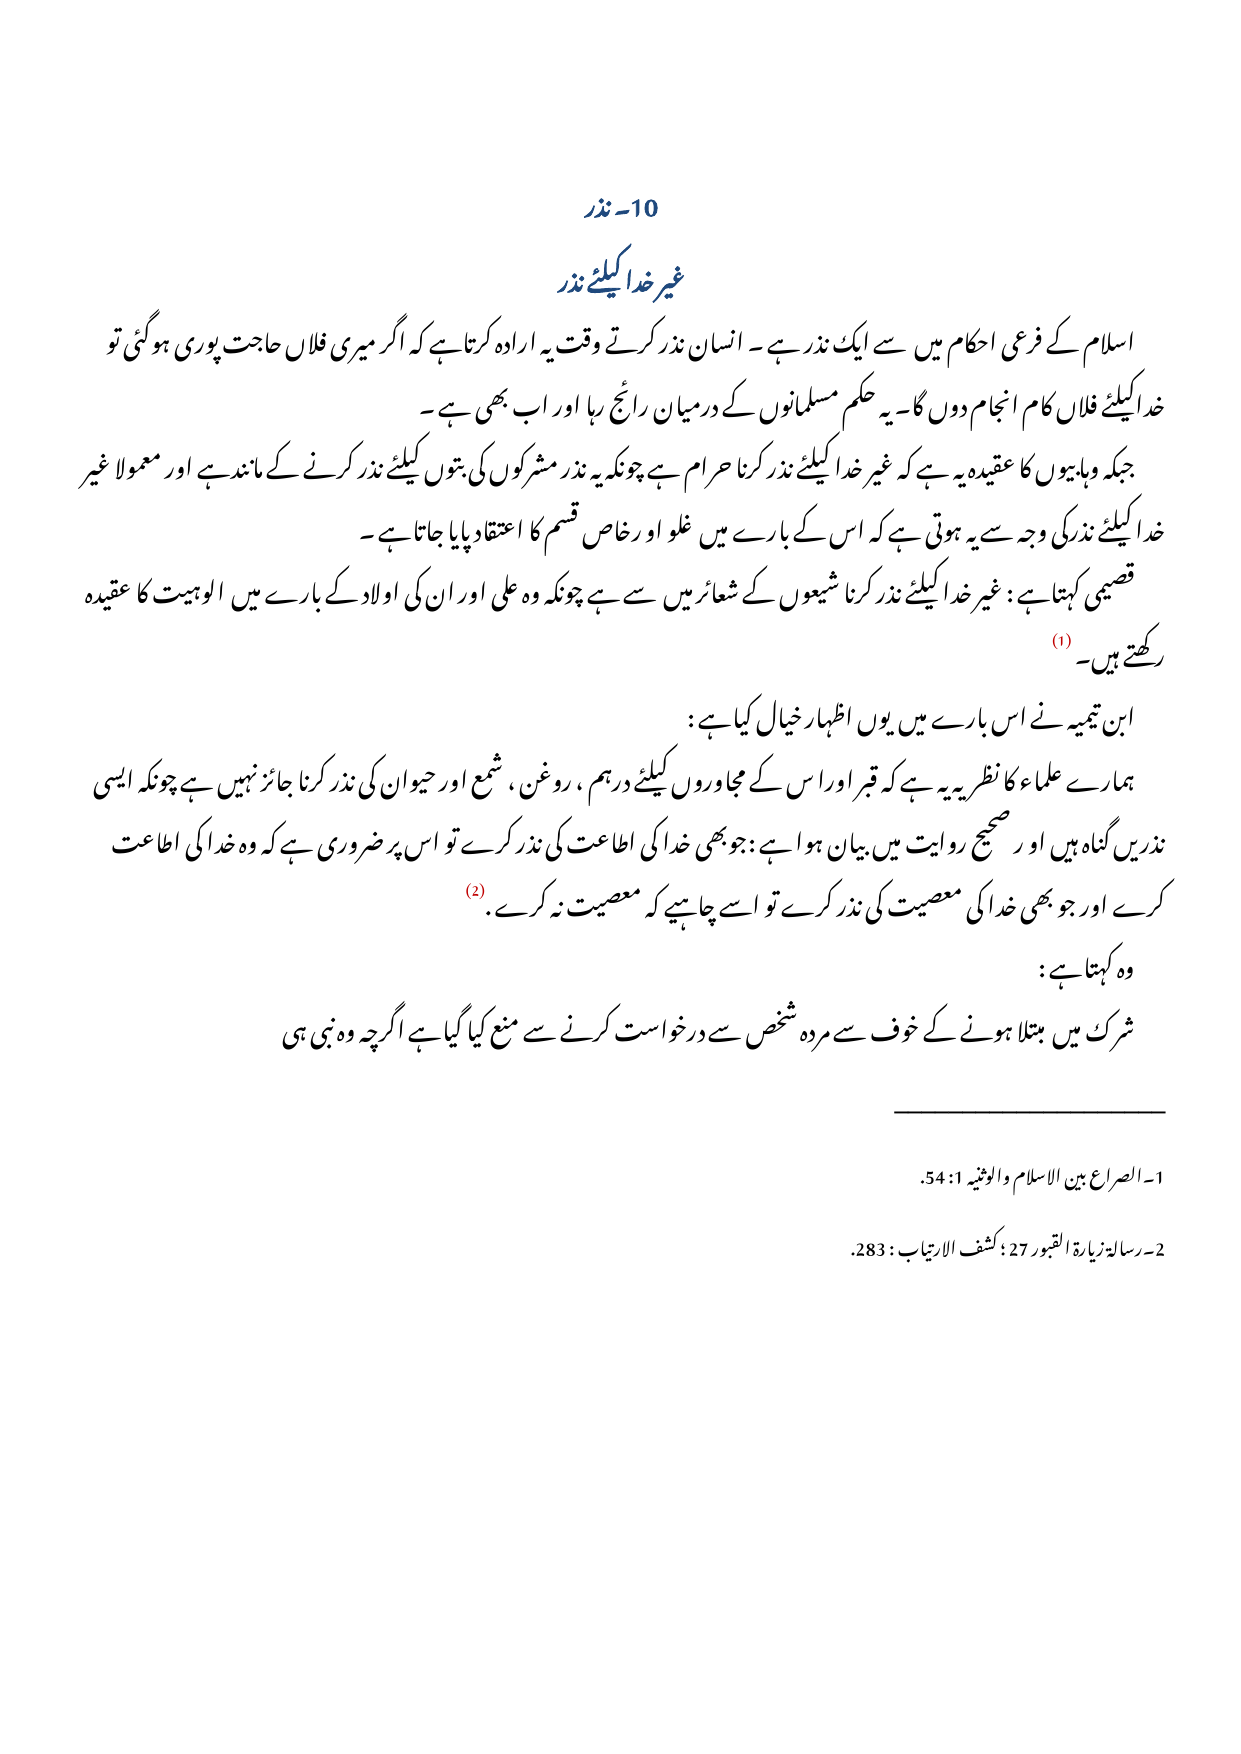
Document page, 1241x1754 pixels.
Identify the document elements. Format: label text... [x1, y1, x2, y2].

text اسلام کے فرعی احکام میں سے ایک نذر ہے ۔ انسان نذر کرتے وقت یہ ارادہ کرتاہے کہ اگر میری فلاں حاجت پوری ہوگئی تو خداکیلئے فلاں کام انجام دوں گا۔ یہ حکم مسلمانوں کے درمیان رائج رہا اور اب بھی ہے ۔ [75, 306, 1165, 431]
text ہمارے علماء کا نظریہ یہ ہے کہ قبر اورا س کے مجاوروں کیلئے درہم ، روغن ، شمع اور حیوان کی نذر کرنا جائز نہیں ہے چونکہ ایسی نذریں گناہ ہیں او ر صحیح روایت میں بیان ہوا ہے :جوبھی خدا کی اطاعت کی نذر کرے تو اس پر ضروری ہے کہ وہ خدا کی اطاعت کرے اور جو بھی خدا کی معصیت کی نذر کرے تو اسے چاہیے کہ معصیت نہ کرے .(2) [75, 744, 1165, 931]
text وہ کہتاہے : [75, 931, 1165, 994]
text جبکہ وہابیوں کا عقیدہ یہ ہے کہ غیر خدا کیلئے نذر کرنا حرام ہے چونکہ یہ نذر مشرکوں کی بتوں کیلئے نذر کرنے کے مانندہے اور معمولا غیر خدا کیلئے نذرکی وجہ سے یہ ہوتی ہے کہ اس کے بارے میں غلو او رخاص قسم کا اعتقاد پایا جاتاہے ۔ [75, 431, 1165, 556]
text ابن تیمیہ نے اس بارے میں یوں اظہار خیال کیاہے : [75, 681, 1165, 744]
text ____________________ [75, 1056, 1165, 1124]
subtitle غیر خدا کیلئے نذر [75, 244, 1165, 306]
subtitle 10۔ نذر [75, 106, 1165, 231]
text شرک میں مبتلا ہونے کے خوف سے مردہ شخص سے درخواست کرنے سے منع کیا گیاہے اگرچہ وہ نبی ہی [75, 994, 1165, 1056]
text 1۔الصراع بین الاسلام والوثنیہ 1: 54. [75, 1149, 1165, 1196]
text 2۔رسالة زیارة القبور 27 ؛ کشف الارتیاب : 283. [75, 1221, 1165, 1268]
text قصیمی کہتاہے : غیر خدا کیلئے نذر کرنا شیعوں کے شعائر میں سے ہے چونکہ وہ علی اور ان کی اولاد کے بارے میں الوہیت کا عقیدہ رکھتے ہیں۔ (1) [75, 556, 1165, 681]
